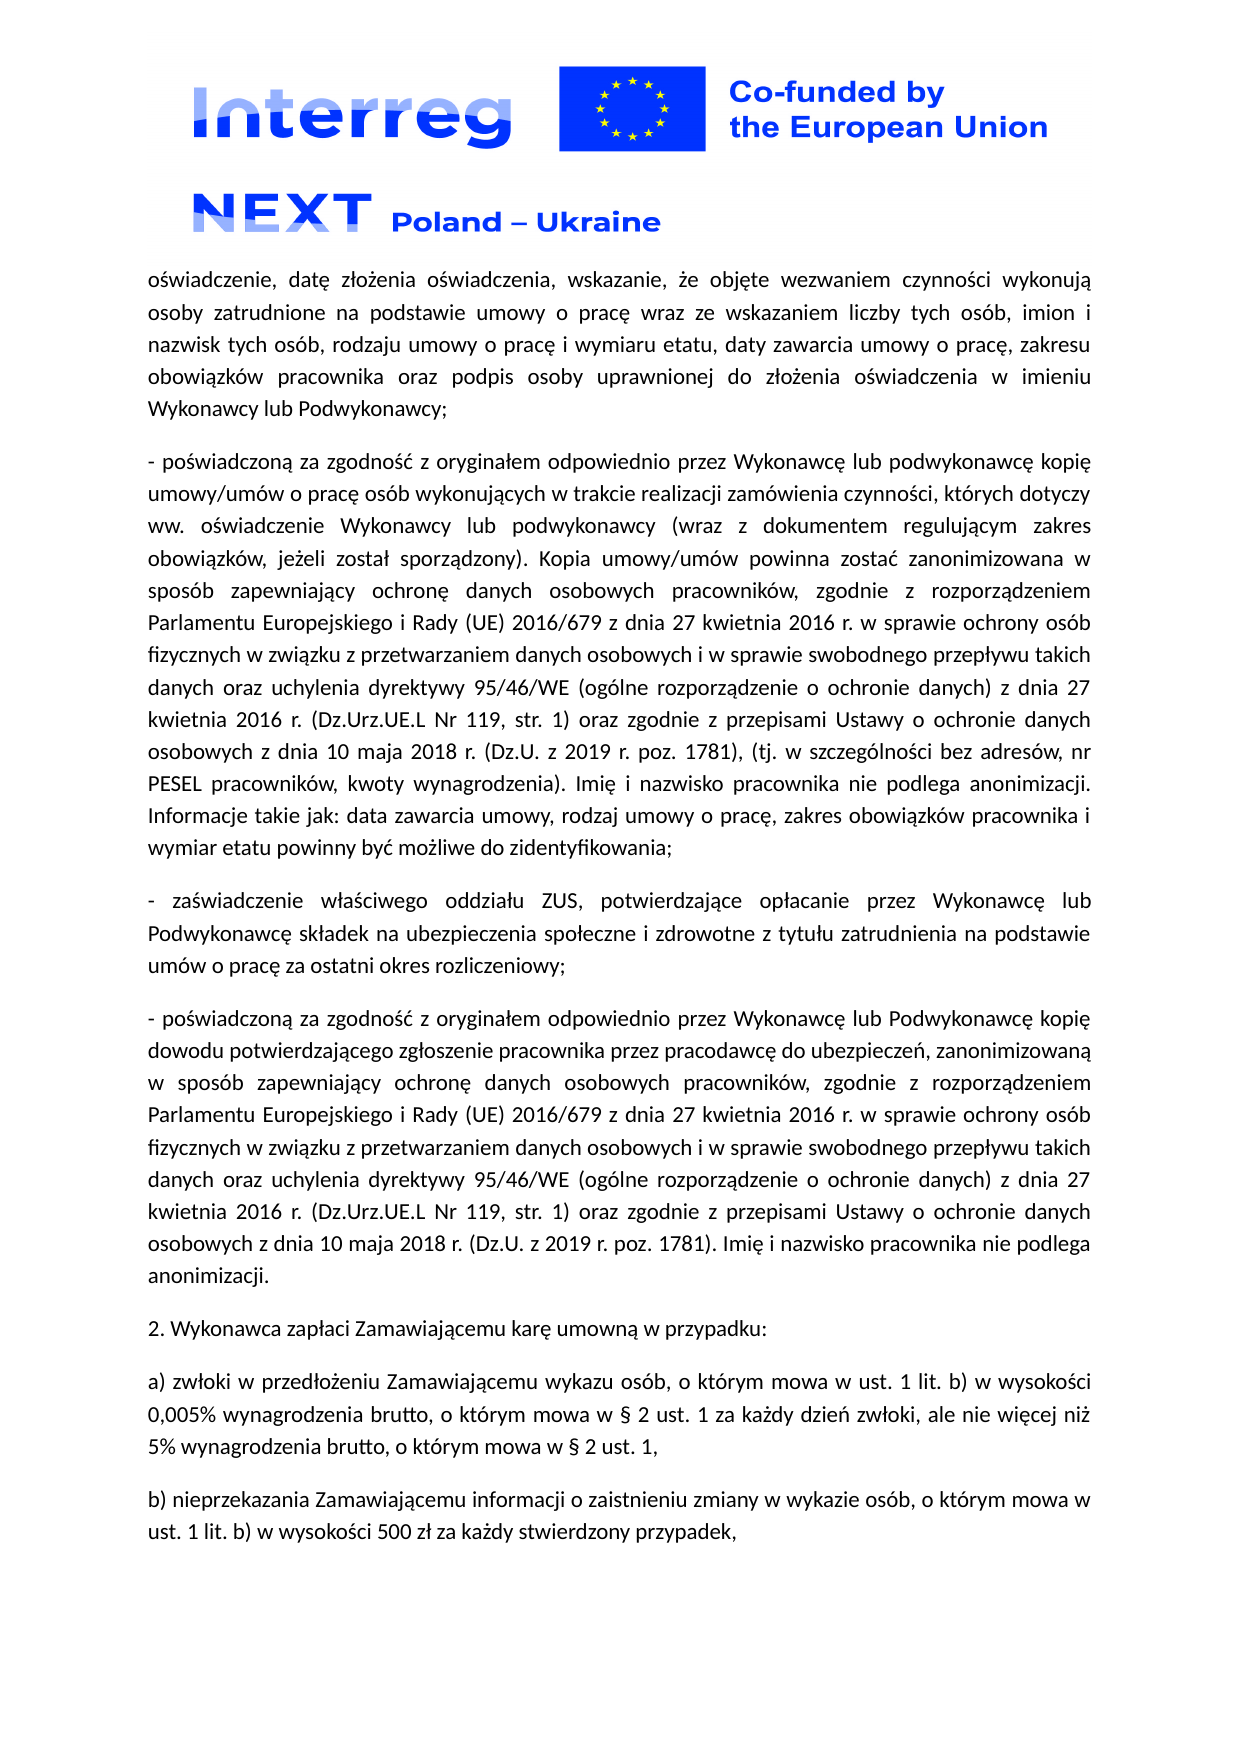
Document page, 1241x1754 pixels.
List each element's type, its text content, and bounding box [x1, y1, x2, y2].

text 2. Wykonawca zapłaci Zamawiającemu karę umowną w przypadku: [148, 1314, 1092, 1342]
text a) zwłoki w przedłożeniu Zamawiającemu wykazu osób, o którym mowa w ust. 1 lit. b) w wysokości 0,005% wynagrodzenia brutto, o którym mowa w § 2 ust. 1 za każdy dzień zwłoki, ale nie więcej niż 5% wynagrodzenia brutto, o którym mowa w § 2 ust. 1, [148, 1367, 1092, 1460]
text - poświadczoną za zgodność z oryginałem odpowiednio przez Wykonawcę lub Podwykonawcę kopię dowodu potwierdzającego zgłoszenie pracownika przez pracodawcę do ubezpieczeń, zanonimizowaną w sposób zapewniający ochronę danych osobowych pracowników, zgodnie z rozporządzeniem Parlamentu Europejskiego i Rady (UE) 2016/679 z dnia 27 kwietnia 2016 r. w sprawie ochrony osób fizycznych w związku z przetwarzaniem danych osobowych i w sprawie swobodnego przepływu takich danych oraz uchylenia dyrektywy 95/46/WE (ogólne rozporządzenie o ochronie danych) z dnia 27 kwietnia 2016 r. (Dz.Urz.UE.L Nr 119, str. 1) oraz zgodnie z przepisami Ustawy o ochronie danych osobowych z dnia 10 maja 2018 r. (Dz.U. z 2019 r. poz. 1781). Imię i nazwisko pracownika nie podlega anonimizacji. [148, 1004, 1092, 1289]
picture [147, 29, 1093, 266]
text - poświadczoną za zgodność z oryginałem odpowiednio przez Wykonawcę lub podwykonawcę kopię umowy/umów o pracę osób wykonujących w trakcie realizacji zamówienia czynności, których dotyczy ww. oświadczenie Wykonawcy lub podwykonawcy (wraz z dokumentem regulującym zakres obowiązków, jeżeli został sporządzony). Kopia umowy/umów powinna zostać zanonimizowana w sposób zapewniający ochronę danych osobowych pracowników, zgodnie z rozporządzeniem Parlamentu Europejskiego i Rady (UE) 2016/679 z dnia 27 kwietnia 2016 r. w sprawie ochrony osób fizycznych w związku z przetwarzaniem danych osobowych i w sprawie swobodnego przepływu takich danych oraz uchylenia dyrektywy 95/46/WE (ogólne rozporządzenie o ochronie danych) z dnia 27 kwietnia 2016 r. (Dz.Urz.UE.L Nr 119, str. 1) oraz zgodnie z przepisami Ustawy o ochronie danych osobowych z dnia 10 maja 2018 r. (Dz.U. z 2019 r. poz. 1781), (tj. w szczególności bez adresów, nr PESEL pracowników, kwoty wynagrodzenia). Imię i nazwisko pracownika nie podlega anonimizacji. Informacje takie jak: data zawarcia umowy, rodzaj umowy o pracę, zakres obowiązków pracownika i wymiar etatu powinny być możliwe do zidentyfikowania; [148, 447, 1092, 862]
text b) nieprzekazania Zamawiającemu informacji o zaistnieniu zmiany w wykazie osób, o którym mowa w ust. 1 lit. b) w wysokości 500 zł za każdy stwierdzony przypadek, [148, 1485, 1092, 1545]
text - zaświadczenie właściwego oddziału ZUS, potwierdzające opłacanie przez Wykonawcę lub Podwykonawcę składek na ubezpieczenia społeczne i zdrowotne z tytułu zatrudnienia na podstawie umów o pracę za ostatni okres rozliczeniowy; [148, 887, 1092, 979]
